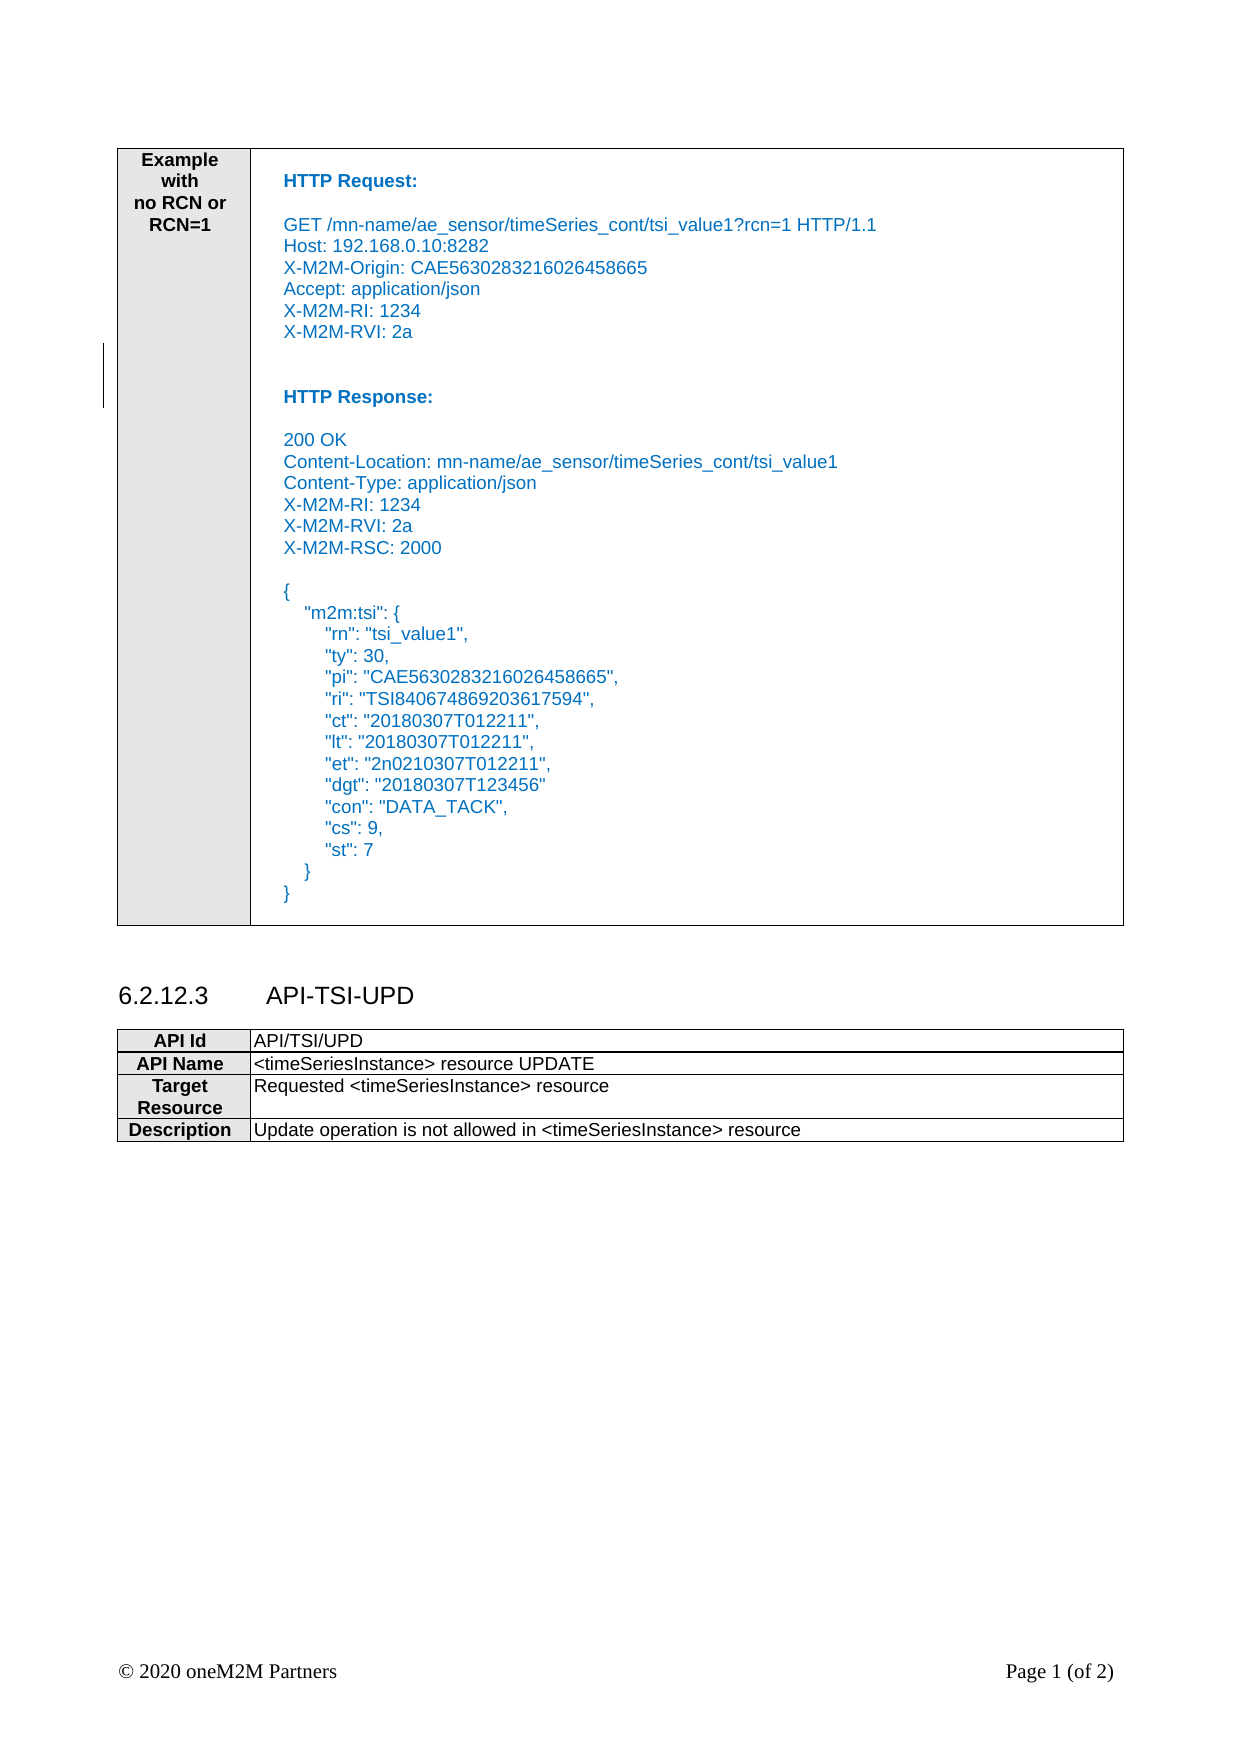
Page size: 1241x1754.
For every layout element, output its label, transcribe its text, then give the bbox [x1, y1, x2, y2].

table_header API/TSI/UPD [251, 1030, 1123, 1051]
subtitle 6.2.12.3 API-TSI-UPD [118, 981, 1122, 1010]
table_cell Requested <timeSeriesInstance> resource [251, 1075, 1123, 1118]
table_cell Update operation is not allowed in <timeSeriesInstance> resource [251, 1119, 1123, 1141]
table_cell API Name [118, 1053, 250, 1074]
table_header API Id [118, 1030, 250, 1051]
table_cell Description [118, 1119, 250, 1141]
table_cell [118, 149, 250, 925]
table_cell <timeSeriesInstance> resource UPDATE [251, 1053, 1123, 1074]
table_cell Target Resource [118, 1075, 250, 1118]
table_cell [251, 149, 1123, 925]
